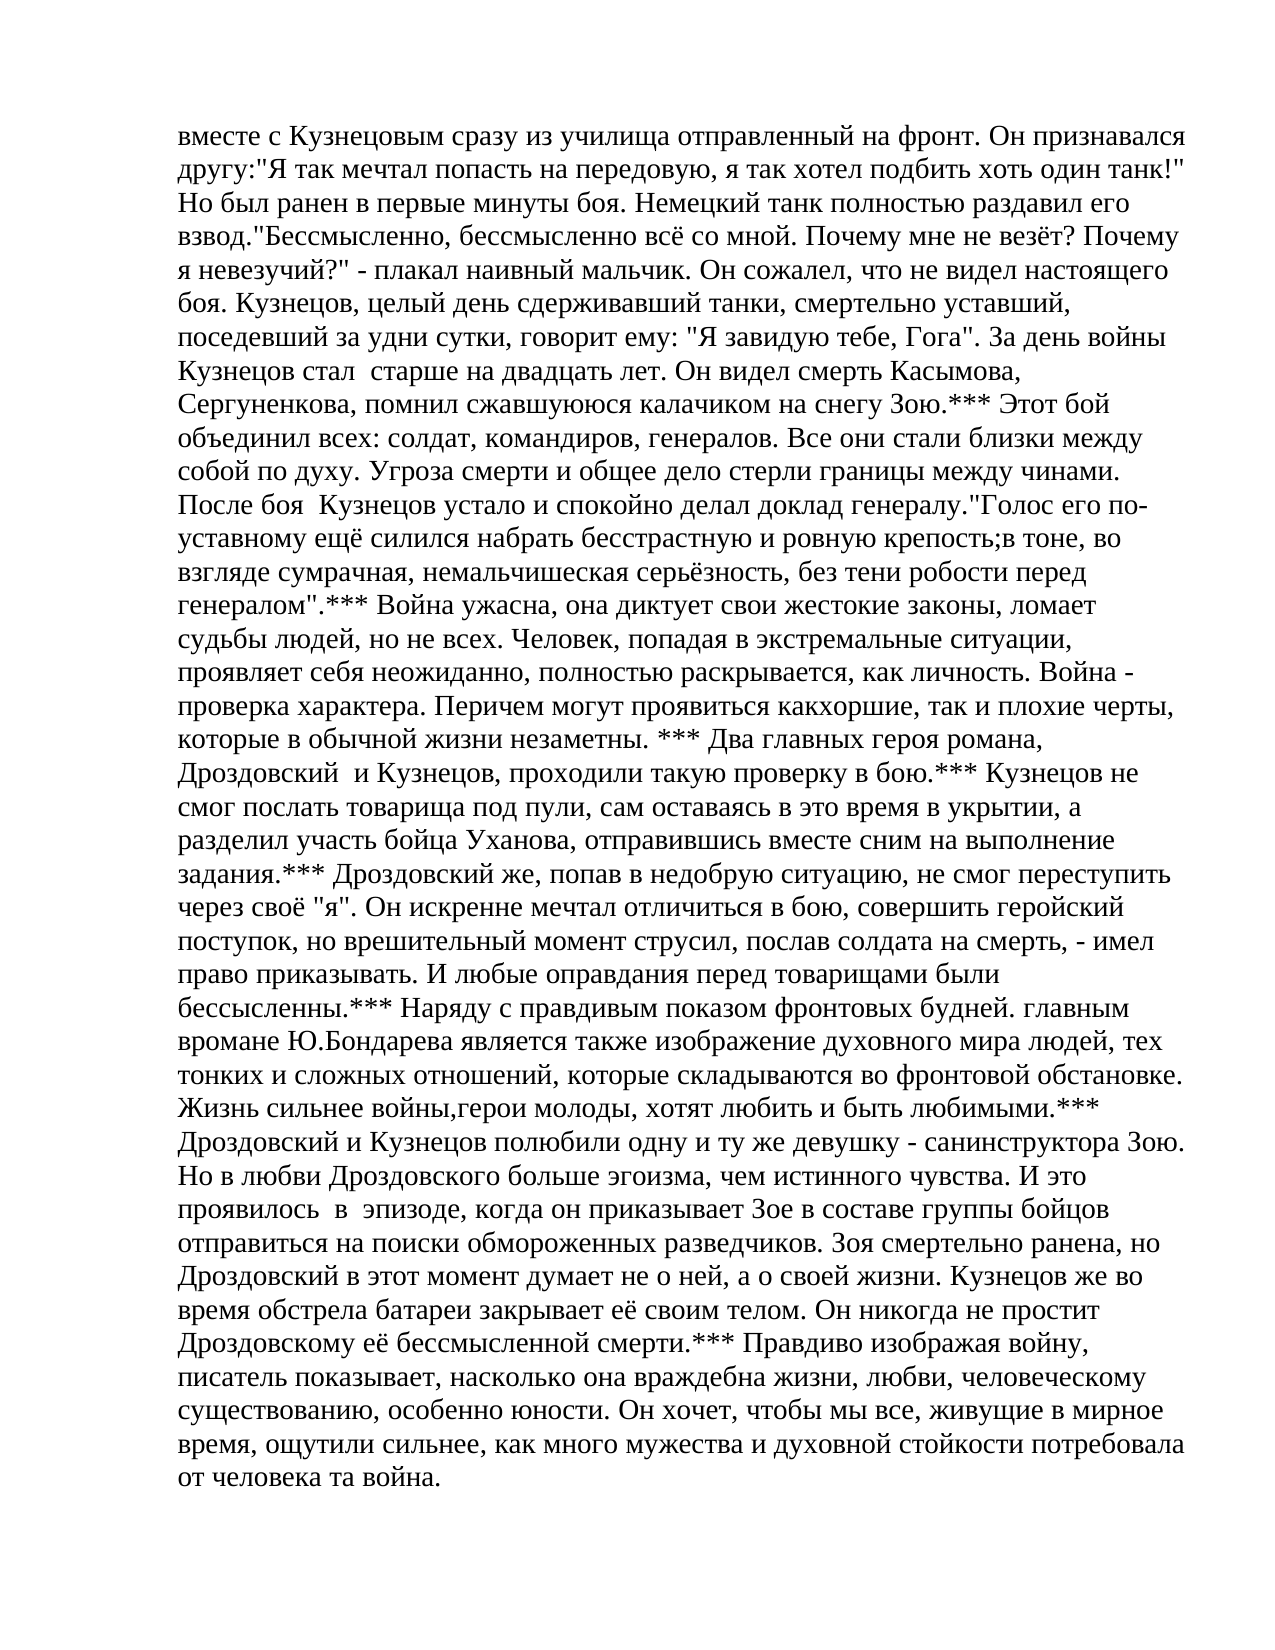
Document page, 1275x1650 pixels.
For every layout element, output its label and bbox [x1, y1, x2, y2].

text [177, 118, 1186, 1493]
